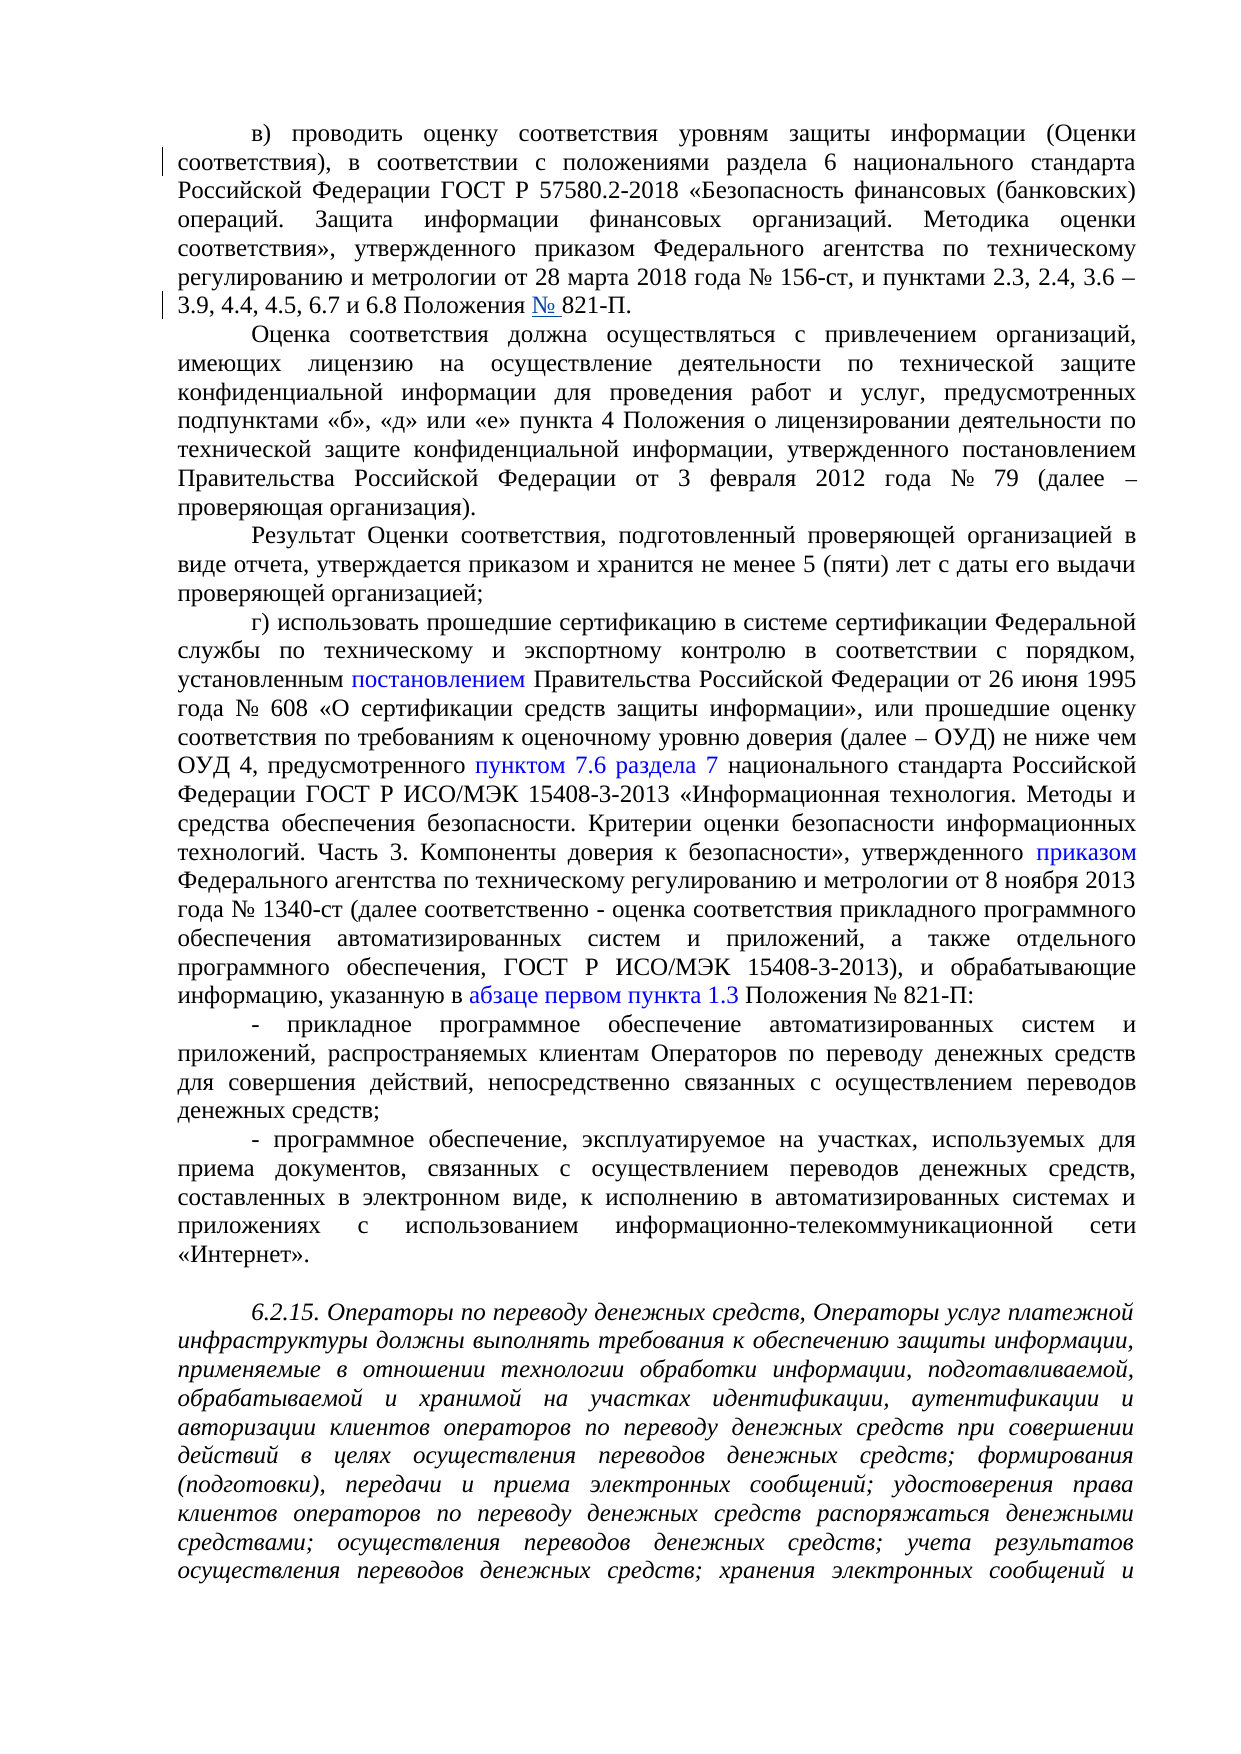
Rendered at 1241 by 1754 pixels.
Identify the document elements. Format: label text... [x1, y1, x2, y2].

text Результат Оценки соответствия, подготовленный проверяющей организацией в виде отчета, утверждается приказом и хранится не менее 5 (пяти) лет с даты его выдачи проверяющей организацией; [177, 521, 1137, 607]
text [177, 1297, 1137, 1584]
text в) проводить оценку соответствия уровням защиты информации (Оценки соответствия), в соответствии с положениями раздела 6 национального стандарта Российской Федерации ГОСТ Р 57580.2-2018 «Безопасность финансовых (банковских) операций. Защита информации финансовых организаций. Методика оценки соответствия», утвержденного приказом Федерального агентства по техническому регулированию и метрологии от 28 марта 2018 года № 156-ст, и пунктами 2.3, 2.4, 3.6 – 3.9, 4.4, 4.5, 6.7 и 6.8 Положения 821-П. [177, 118, 1137, 319]
text - прикладное программное обеспечение автоматизированных систем и приложений, распространяемых клиентам Операторов по переводу денежных средств для совершения действий, непосредственно связанных с осуществлением переводов денежных средств; [177, 1009, 1137, 1124]
text Оценка соответствия должна осуществляться с привлечением организаций, имеющих лицензию на осуществление деятельности по технической защите конфиденциальной информации для проведения работ и услуг, предусмотренных подпунктами «б», «д» или «е» пункта 4 Положения о лицензировании деятельности по технической защите конфиденциальной информации, утвержденного постановлением Правительства Российской Федерации от 3 февраля 2012 года № 79 (далее – проверяющая организация). [177, 319, 1137, 521]
text - программное обеспечение, эксплуатируемое на участках, используемых для приема документов, связанных с осуществлением переводов денежных средств, составленных в электронном виде, к исполнению в автоматизированных системах и приложениях с использованием информационно-телекоммуникационной сети «Интернет». [177, 1124, 1137, 1268]
text г) использовать прошедшие сертификацию в системе сертификации Федеральной службы по техническому и экспортному контролю в соответствии с порядком, установленным постановлением Правительства Российской Федерации от 26 июня 1995 года № 608 «О сертификации средств защиты информации», или прошедшие оценку соответствия по требованиям к оценочному уровню доверия (далее – ОУД) не ниже чем ОУД 4, предусмотренного пунктом 7.6 раздела 7 национального стандарта Российской Федерации ГОСТ Р ИСО/МЭК 15408-3-2013 «Информационная технология. Методы и средства обеспечения безопасности. Критерии оценки безопасности информационных технологий. Часть 3. Компоненты доверия к безопасности», утвержденного приказом Федерального агентства по техническому регулированию и метрологии от 8 ноября 2013 года № 1340-ст (далее соответственно - оценка соответствия прикладного программного обеспечения автоматизированных систем и приложений, а также отдельного программного обеспечения, ГОСТ Р ИСО/МЭК 15408-3-2013), и обрабатывающие информацию, указанную в абзаце первом пункта 1.3 Положения № 821-П: [177, 607, 1137, 1009]
